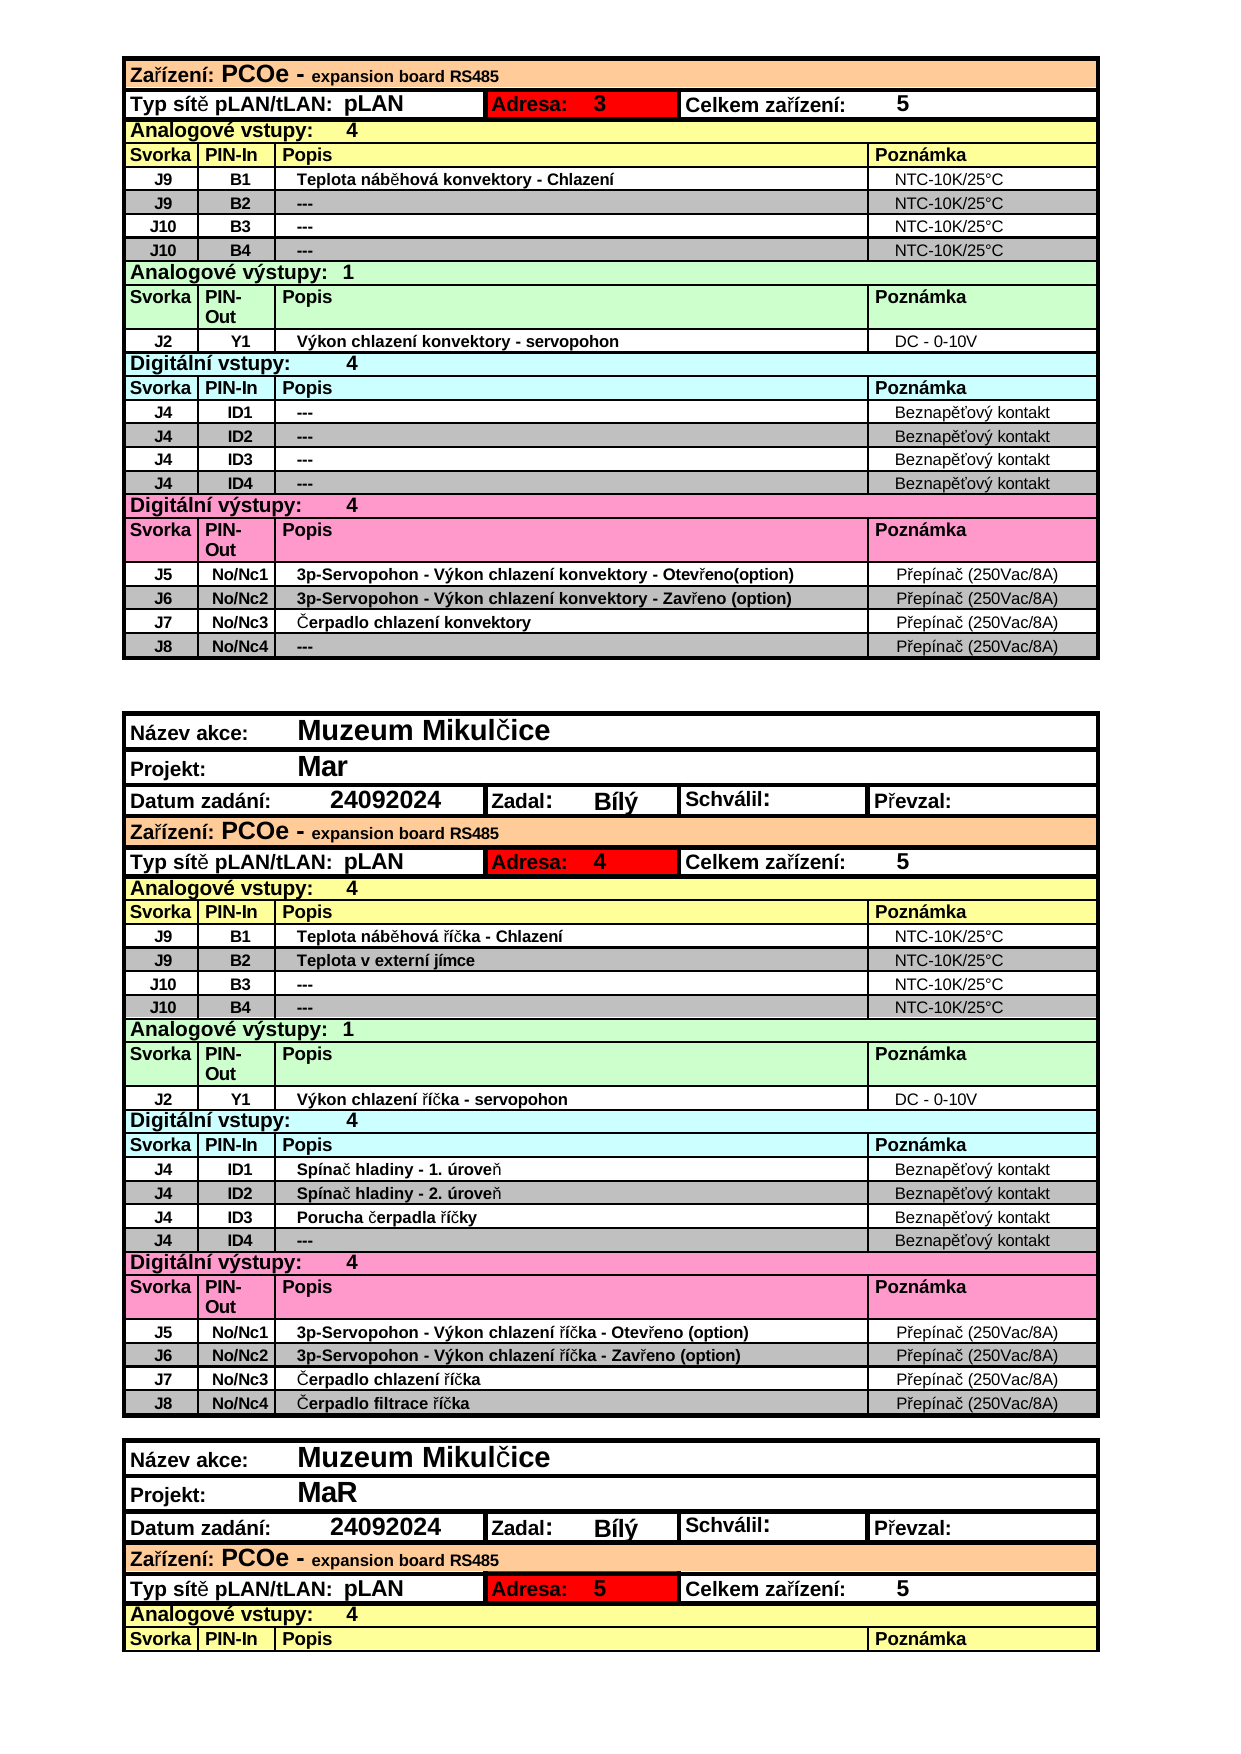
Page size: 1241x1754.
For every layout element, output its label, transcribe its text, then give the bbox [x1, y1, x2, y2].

table_cell Přepínač (250Vac/8A) [869, 563, 1096, 584]
table_cell Projekt: Mar [126, 752, 1096, 782]
table_cell Převzal: [870, 1514, 1096, 1540]
table_cell No/Nc3 [199, 610, 274, 632]
table_cell NTC-10K/25°C [869, 996, 1096, 1017]
table_cell Adresa: 5 [488, 1576, 677, 1601]
table_cell Typ sítě pLAN/tLAN: pLAN [126, 850, 483, 874]
table_header Název akce: Muzeum Mikulčice [126, 1443, 1096, 1473]
table_cell ID4 [199, 472, 274, 493]
table_cell [485, 1111, 679, 1132]
table_cell J4 [126, 401, 197, 422]
table_cell --- [276, 401, 867, 422]
table_cell ID1 [199, 1158, 274, 1179]
table_cell ID3 [199, 1205, 274, 1227]
table_cell NTC-10K/25°C [869, 168, 1096, 189]
table_cell J5 [126, 563, 197, 584]
table_cell Čerpadlo chlazení konvektory [276, 610, 867, 632]
table_cell J4 [126, 1158, 197, 1179]
table_cell [679, 122, 868, 142]
table_cell Popis [276, 286, 867, 328]
table_cell DC - 0-10V [869, 1087, 1096, 1109]
table_cell Poznámka [869, 1134, 1096, 1156]
table_cell Svorka [126, 901, 197, 923]
table_cell Adresa: 3 [488, 92, 677, 117]
table_cell [868, 1253, 1096, 1274]
table_cell B2 [199, 191, 274, 213]
table_cell J6 [126, 587, 197, 608]
table_cell [868, 879, 1096, 899]
table_cell [485, 495, 679, 517]
table_cell Přepínač (250Vac/8A) [869, 1344, 1096, 1365]
table_cell J10 [126, 972, 197, 994]
table_cell --- [276, 191, 867, 213]
table_cell PIN-In [199, 901, 274, 923]
table_cell 4 [319, 879, 485, 899]
table_cell Popis [276, 1276, 867, 1318]
table_cell Typ sítě pLAN/tLAN: pLAN [126, 92, 483, 117]
table_cell 24092024 [319, 1514, 483, 1540]
table_cell Přepínač (250Vac/8A) [869, 587, 1096, 608]
table_cell Celkem zařízení: [681, 850, 868, 874]
table_cell NTC-10K/25°C [869, 925, 1096, 946]
table_cell J7 [126, 1368, 197, 1389]
table_cell Beznapěťový kontakt [869, 1229, 1096, 1251]
table_cell Celkem zařízení: [681, 1576, 868, 1601]
table_cell Poznámka [869, 1628, 1096, 1649]
table_cell Poznámka [869, 286, 1096, 328]
table_cell Analogové vstupy: [126, 122, 319, 142]
table_cell --- [276, 239, 867, 260]
table_cell Adresa: 4 [488, 850, 677, 874]
table_cell Popis [276, 377, 867, 399]
table_cell Svorka [126, 377, 197, 399]
table_cell Teplota v externí jímce [276, 949, 867, 970]
table_cell Digitální vstupy: [126, 354, 319, 375]
table_cell PIN-Out [199, 519, 274, 561]
table_cell PIN-Out [199, 1043, 274, 1085]
table_cell 5 [868, 850, 1096, 874]
table_cell NTC-10K/25°C [869, 239, 1096, 260]
table_cell Datum zadání: [126, 1514, 319, 1540]
table_cell B3 [199, 215, 274, 236]
table_cell Zařízení: PCOe - expansion board RS485 [126, 818, 1096, 845]
table_cell Beznapěťový kontakt [869, 401, 1096, 422]
table_cell --- [276, 424, 867, 446]
table_cell [485, 122, 679, 142]
table_cell Digitální vstupy: [126, 1111, 319, 1132]
table_cell Celkem zařízení: [681, 92, 868, 117]
table_cell B3 [199, 972, 274, 994]
table_cell [679, 495, 868, 517]
table_cell Zařízení: PCOe - expansion board RS485 [126, 1545, 1096, 1571]
table_cell 3p-Servopohon - Výkon chlazení konvektory - Zavřeno (option) [276, 587, 867, 608]
table_cell Přepínač (250Vac/8A) [869, 610, 1096, 632]
table_cell [679, 879, 868, 899]
table_cell --- [276, 634, 867, 656]
table_cell Výkon chlazení konvektory - servopohon [276, 330, 867, 351]
table_cell Digitální výstupy: [126, 495, 319, 517]
table_cell J9 [126, 168, 197, 189]
table_cell [485, 1606, 679, 1626]
table_cell Spínač hladiny - 2. úroveň [276, 1182, 867, 1203]
table_cell J4 [126, 424, 197, 446]
table_cell 4 [319, 122, 485, 142]
table_cell Popis [276, 144, 867, 166]
table_cell Schválil: [681, 1514, 865, 1540]
table_cell Digitální výstupy: [126, 1253, 319, 1274]
table_cell [868, 1111, 1096, 1132]
table_cell J8 [126, 634, 197, 656]
table_cell [868, 122, 1096, 142]
table_cell 3p-Servopohon - Výkon chlazení říčka - Otevřeno (option) [276, 1320, 867, 1342]
table_cell ID2 [199, 1182, 274, 1203]
table_cell 24092024 [319, 787, 483, 813]
table_cell PIN-In [199, 144, 274, 166]
table_cell Analogové vstupy: [126, 1606, 319, 1626]
table_cell Svorka [126, 1628, 197, 1649]
table_cell Schválil: [681, 787, 865, 813]
table_cell J4 [126, 448, 197, 469]
table_cell Čerpadlo chlazení říčka [276, 1368, 867, 1389]
table_cell Typ sítě pLAN/tLAN: pLAN [126, 1576, 483, 1601]
table_cell J2 [126, 1087, 197, 1109]
table_cell B4 [199, 239, 274, 260]
table_cell DC - 0-10V [869, 330, 1096, 351]
table_cell No/Nc1 [199, 563, 274, 584]
table_cell Poznámka [869, 1043, 1096, 1085]
table_cell Popis [276, 1628, 867, 1649]
table_cell [679, 1253, 868, 1274]
table_cell Svorka [126, 1134, 197, 1156]
table_cell ID1 [199, 401, 274, 422]
table_cell NTC-10K/25°C [869, 972, 1096, 994]
table_cell PIN-In [199, 377, 274, 399]
table_cell Přepínač (250Vac/8A) [869, 1320, 1096, 1342]
table_cell J8 [126, 1391, 197, 1413]
table_cell PIN-In [199, 1134, 274, 1156]
table_cell Popis [276, 519, 867, 561]
table_cell Svorka [126, 519, 197, 561]
table_cell Zařízení: PCOe - expansion board RS485 [126, 61, 1096, 87]
table_cell 5 [868, 1576, 1096, 1601]
table_cell 4 [319, 1606, 485, 1626]
table_cell Poznámka [869, 144, 1096, 166]
table_cell Zadal: Bílý [488, 787, 677, 813]
table_cell J7 [126, 610, 197, 632]
table_cell PIN-Out [199, 1276, 274, 1318]
table_cell Přepínač (250Vac/8A) [869, 634, 1096, 656]
table_cell 4 [319, 495, 485, 517]
table_cell NTC-10K/25°C [869, 191, 1096, 213]
table_cell Teplota náběhová říčka - Chlazení [276, 925, 867, 946]
table_cell J2 [126, 330, 197, 351]
table_cell [868, 1606, 1096, 1626]
table_cell 4 [319, 1111, 485, 1132]
table_cell Beznapěťový kontakt [869, 424, 1096, 446]
table_cell J4 [126, 1229, 197, 1251]
table_cell --- [276, 996, 867, 1017]
table_cell --- [276, 1229, 867, 1251]
table_cell NTC-10K/25°C [869, 215, 1096, 236]
table_cell Svorka [126, 1276, 197, 1318]
table_cell J9 [126, 191, 197, 213]
table_cell NTC-10K/25°C [869, 949, 1096, 970]
table_cell Čerpadlo filtrace říčka [276, 1391, 867, 1413]
table_cell Beznapěťový kontakt [869, 1205, 1096, 1227]
table_cell ID2 [199, 424, 274, 446]
table_cell Y1 [199, 1087, 274, 1109]
table_cell J4 [126, 472, 197, 493]
table_cell --- [276, 972, 867, 994]
table_cell 5 [868, 92, 1096, 117]
table_cell Popis [276, 901, 867, 923]
table_cell Popis [276, 1134, 867, 1156]
table_cell J10 [126, 239, 197, 260]
table_cell Popis [276, 1043, 867, 1085]
table_cell No/Nc2 [199, 1344, 274, 1365]
table_cell 4 [319, 1253, 485, 1274]
table_cell Poznámka [869, 519, 1096, 561]
table_cell ID3 [199, 448, 274, 469]
table_cell No/Nc4 [199, 634, 274, 656]
table_cell J10 [126, 996, 197, 1017]
table_cell Analogové vstupy: [126, 879, 319, 899]
table_cell [868, 354, 1096, 375]
table_cell J9 [126, 925, 197, 946]
table_cell [868, 495, 1096, 517]
table_cell PIN-In [199, 1628, 274, 1649]
table_cell 3p-Servopohon - Výkon chlazení říčka - Zavřeno (option) [276, 1344, 867, 1365]
table_cell 3p-Servopohon - Výkon chlazení konvektory - Otevřeno(option) [276, 563, 867, 584]
table_cell [679, 1111, 868, 1132]
table_cell J5 [126, 1320, 197, 1342]
table_cell Projekt: MaR [126, 1478, 1096, 1509]
table_cell Spínač hladiny - 1. úroveň [276, 1158, 867, 1179]
table_cell J9 [126, 949, 197, 970]
table_cell J6 [126, 1344, 197, 1365]
table_cell J4 [126, 1182, 197, 1203]
table_cell Analogové výstupy: 1 [126, 262, 1096, 284]
table_cell No/Nc3 [199, 1368, 274, 1389]
table_header Název akce: Muzeum Mikulčice [126, 716, 1096, 747]
table_cell [485, 354, 679, 375]
table_cell Svorka [126, 1043, 197, 1085]
table_cell [485, 1253, 679, 1274]
table_cell [679, 354, 868, 375]
table_cell J10 [126, 215, 197, 236]
table_cell Beznapěťový kontakt [869, 1158, 1096, 1179]
table_cell Analogové výstupy: 1 [126, 1020, 1096, 1041]
table_cell No/Nc1 [199, 1320, 274, 1342]
table_cell --- [276, 448, 867, 469]
table_cell Beznapěťový kontakt [869, 448, 1096, 469]
table_cell Beznapěťový kontakt [869, 472, 1096, 493]
table_cell Převzal: [870, 787, 1096, 813]
table_cell Výkon chlazení říčka - servopohon [276, 1087, 867, 1109]
table_cell --- [276, 215, 867, 236]
table_cell Datum zadání: [126, 787, 319, 813]
table_cell Poznámka [869, 901, 1096, 923]
table_cell Beznapěťový kontakt [869, 1182, 1096, 1203]
table_cell ID4 [199, 1229, 274, 1251]
table_cell Přepínač (250Vac/8A) [869, 1368, 1096, 1389]
table_cell Porucha čerpadla říčky [276, 1205, 867, 1227]
table_cell --- [276, 472, 867, 493]
table_cell Teplota náběhová konvektory - Chlazení [276, 168, 867, 189]
table_cell Y1 [199, 330, 274, 351]
table_cell No/Nc2 [199, 587, 274, 608]
table_cell B1 [199, 168, 274, 189]
table_cell 4 [319, 354, 485, 375]
table_cell Přepínač (250Vac/8A) [869, 1391, 1096, 1413]
table_cell [485, 879, 679, 899]
table_cell Poznámka [869, 1276, 1096, 1318]
table_cell [679, 1606, 868, 1626]
table_cell Poznámka [869, 377, 1096, 399]
table_cell Svorka [126, 286, 197, 328]
table_cell B2 [199, 949, 274, 970]
table_cell PIN-Out [199, 286, 274, 328]
table_cell Svorka [126, 144, 197, 166]
table_cell J4 [126, 1205, 197, 1227]
table_cell B1 [199, 925, 274, 946]
table_cell No/Nc4 [199, 1391, 274, 1413]
table_cell Zadal: Bílý [488, 1514, 677, 1540]
table_cell B4 [199, 996, 274, 1017]
